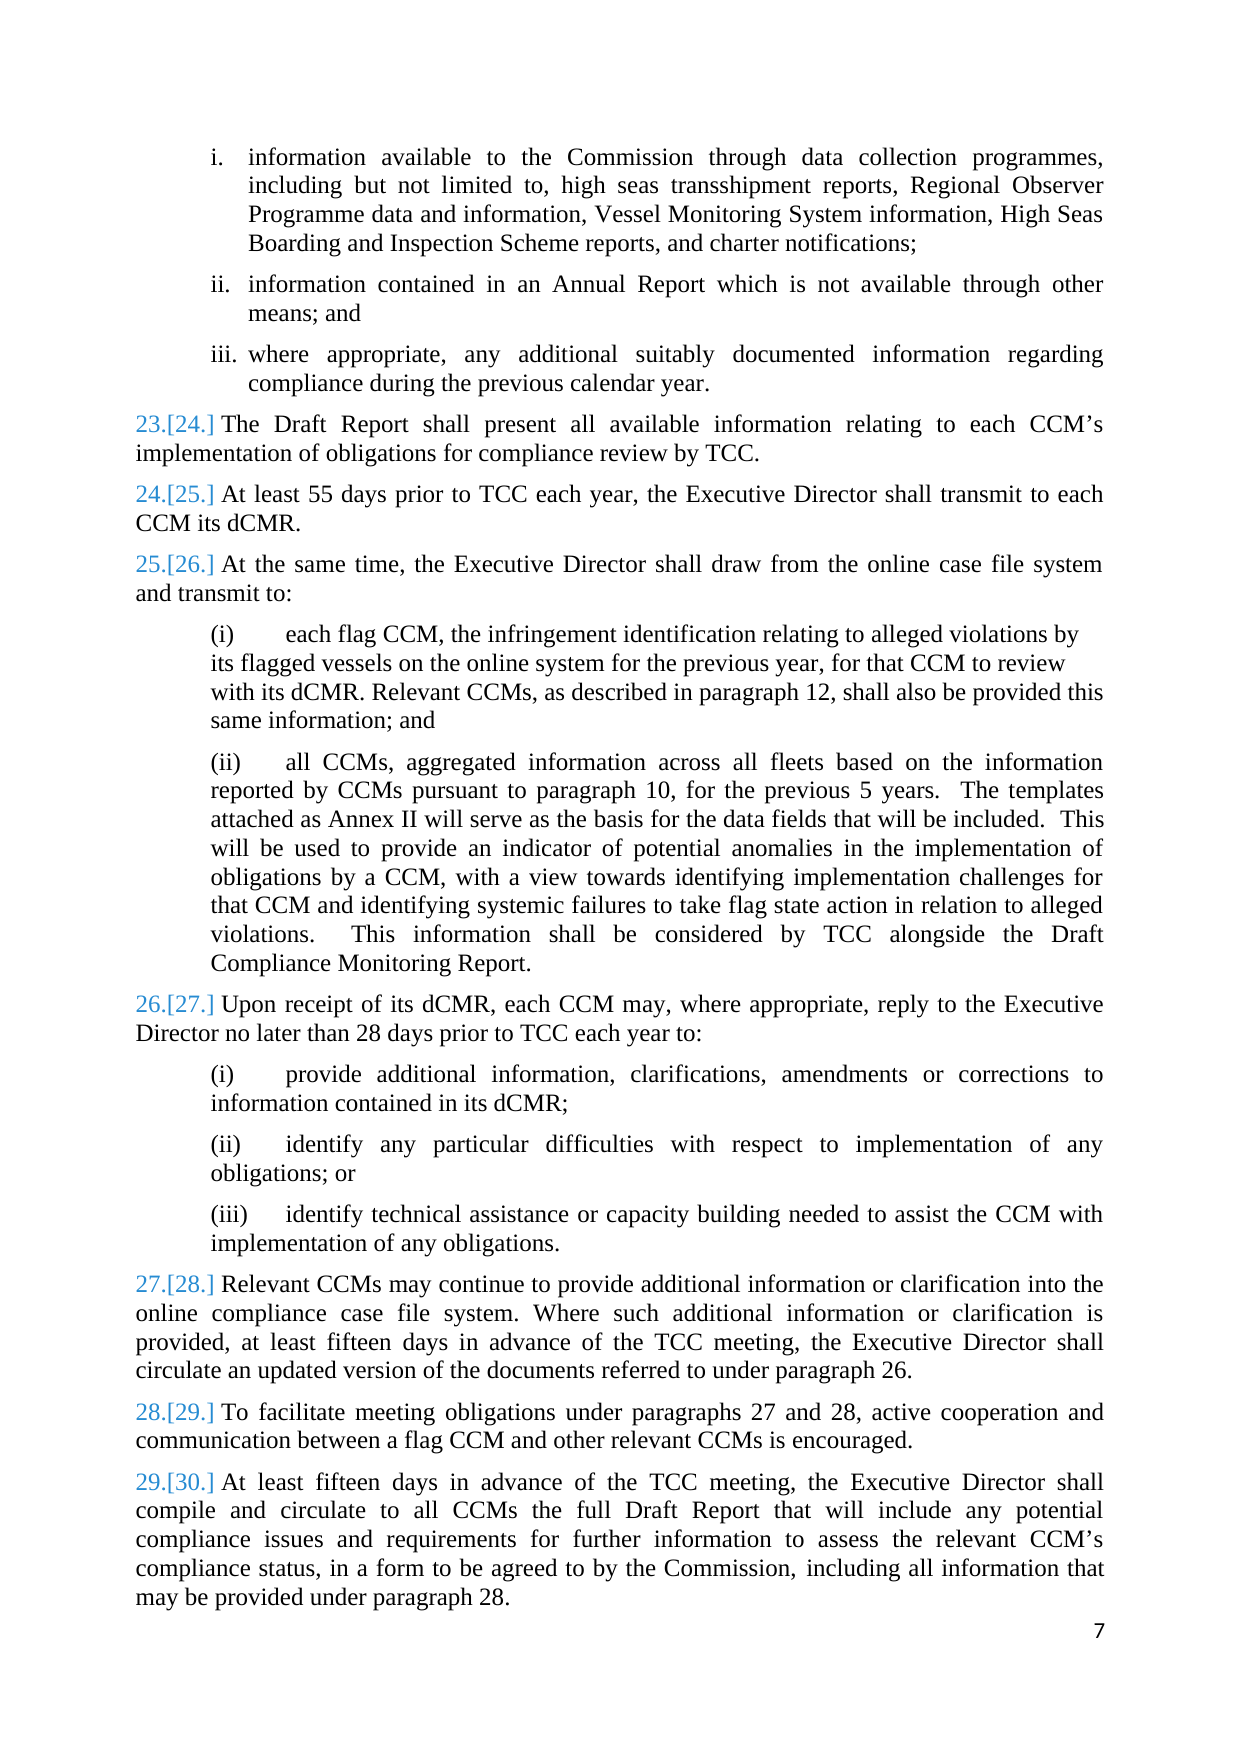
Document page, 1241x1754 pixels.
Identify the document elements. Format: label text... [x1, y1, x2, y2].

text (i) each flag CCM, the infringement identification relating to alleged violations by its flagged vessels on the online system for the previous year, for that CCM to review with its dCMR. Relevant CCMs, as described in paragraph 12, shall also be provided this same information; and [210, 619, 1104, 734]
list To facilitate meeting obligations under paragraphs 27 and 28, active cooperation and communication between a flag CCM and other relevant CCMs is encouraged. [135, 1397, 1105, 1454]
text (ii) all CCMs, aggregated information across all fleets based on the information reported by CCMs pursuant to paragraph 10, for the previous 5 years. The templates attached as Annex II will serve as the basis for the data fields that will be included. This will be used to provide an indicator of potential anomalies in the implementation of obligations by a CCM, with a view towards identifying implementation challenges for that CCM and identifying systemic failures to take flag state action in relation to alleged violations. This information shall be considered by TCC alongside the Draft Compliance Monitoring Report. [210, 747, 1104, 977]
text (ii) identify any particular difficulties with respect to implementation of any obligations; or [210, 1129, 1104, 1187]
list Relevant CCMs may continue to provide additional information or clarification into the online compliance case file system. Where such additional information or clarification is provided, at least fifteen days in advance of the TCC meeting, the Executive Director shall circulate an updated version of the documents referred to under paragraph 26. [135, 1269, 1105, 1384]
list At the same time, the Executive Director shall draw from the online case file system and transmit to: [135, 549, 1105, 607]
list where appropriate, any additional suitably documented information regarding compliance during the previous calendar year. [210, 339, 1104, 397]
list At least fifteen days in advance of the TCC meeting, the Executive Director shall compile and circulate to all CCMs the full Draft Report that will include any potential compliance issues and requirements for further information to assess the relevant CCM’s compliance status, in a form to be agreed to by the Commission, including all information that may be provided under paragraph 28. [135, 1467, 1105, 1610]
list information available to the Commission through data collection programmes, including but not limited to, high seas transshipment reports, Regional Observer Programme data and information, Vessel Monitoring System information, High Seas Boarding and Inspection Scheme reports, and charter notifications; [210, 142, 1104, 257]
list At least 55 days prior to TCC each year, the Executive Director shall transmit to each CCM its dCMR. [135, 479, 1105, 537]
list information contained in an Annual Report which is not available through other means; and [210, 269, 1104, 327]
text (i) provide additional information, clarifications, amendments or corrections to information contained in its dCMR; [210, 1059, 1104, 1117]
list Upon receipt of its dCMR, each CCM may, where appropriate, reply to the Executive Director no later than 28 days prior to TCC each year to: [135, 989, 1105, 1047]
list The Draft Report shall present all available information relating to each CCM’s implementation of obligations for compliance review by TCC. [135, 409, 1105, 467]
text (iii) identify technical assistance or capacity building needed to assist the CCM with implementation of any obligations. [210, 1199, 1104, 1257]
